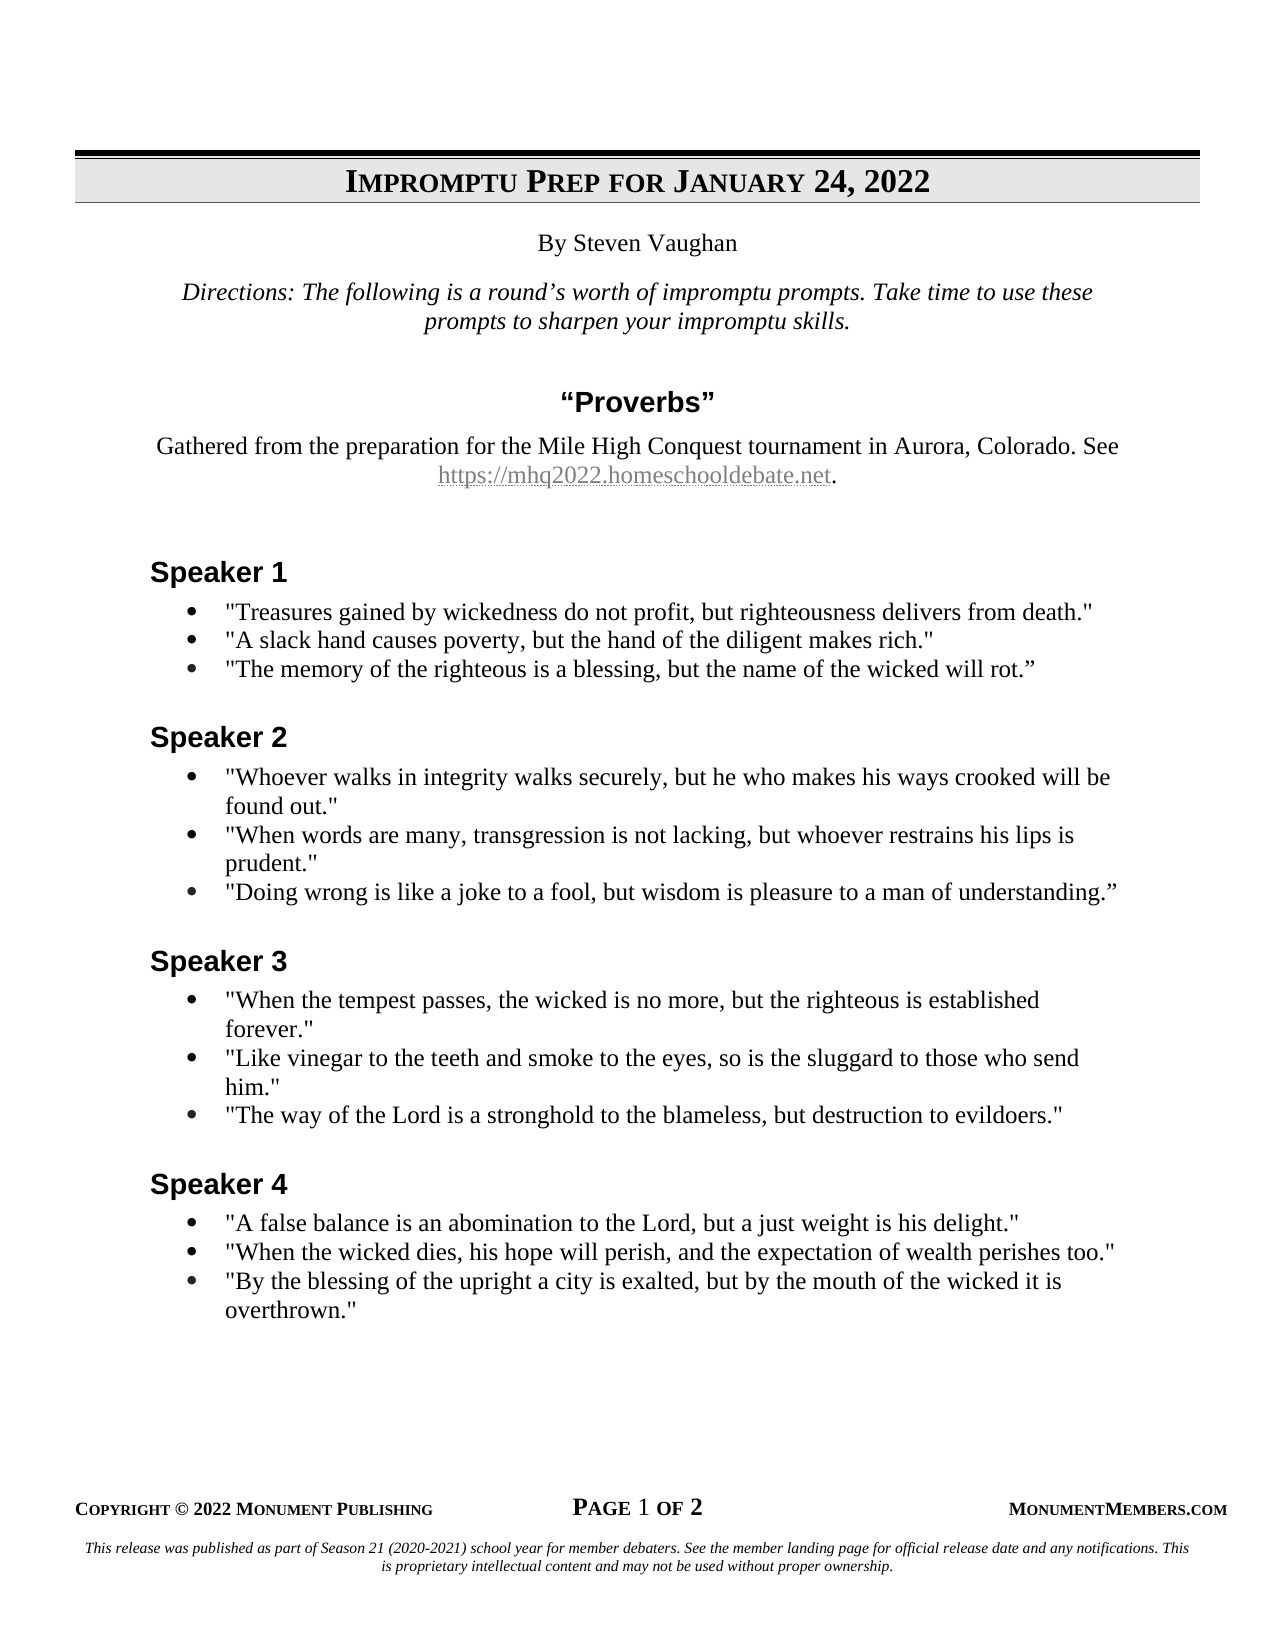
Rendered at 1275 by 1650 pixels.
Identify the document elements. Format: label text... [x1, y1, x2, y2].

text Directions: The following is a round’s worth of impromptu prompts. Take time to use these prompts to sharpen your impromptu skills. [150, 277, 1125, 335]
subtitle Speaker 3 [150, 943, 1125, 977]
list "By the blessing of the upright a city is exalted, but by the mouth of the wicked it is overthrown." [187, 1266, 1125, 1323]
title Impromptu Prep for January 24, 2022 [75, 159, 1200, 202]
list "The memory of the righteous is a blessing, but the name of the wicked will rot.” [187, 654, 1125, 683]
list "The way of the Lord is a stronghold to the blameless, but destruction to evildoers." [187, 1100, 1125, 1129]
list "When words are many, transgression is not lacking, but whoever restrains his lips is prudent." [187, 820, 1125, 877]
list "Doing wrong is like a joke to a fool, but wisdom is pleasure to a man of understanding.” [187, 877, 1125, 906]
list "When the wicked dies, his hope will perish, and the expectation of wealth perishes too." [187, 1237, 1125, 1266]
text Gathered from the preparation for the Mile High Conquest tournament in Aurora, Colorado. See https://mhq2022.homeschooldebate.net. [150, 431, 1125, 488]
list "Treasures gained by wickedness do not profit, but righteousness delivers from death." [187, 597, 1125, 625]
list "A false balance is an abomination to the Lord, but a just weight is his delight." [187, 1208, 1125, 1237]
list "A slack hand causes poverty, but the hand of the diligent makes rich." [187, 625, 1125, 654]
subtitle “Proverbs” [150, 385, 1125, 418]
subtitle Speaker 1 [150, 555, 1125, 588]
text By Steven Vaughan [150, 228, 1125, 257]
list "Whoever walks in integrity walks securely, but he who makes his ways crooked will be found out." [187, 762, 1125, 820]
subtitle Speaker 2 [150, 720, 1125, 754]
subtitle Speaker 4 [150, 1167, 1125, 1200]
list "When the tempest passes, the wicked is no more, but the righteous is established forever." [187, 985, 1125, 1043]
list "Like vinegar to the teeth and smoke to the eyes, so is the sluggard to those who send him." [187, 1043, 1125, 1100]
